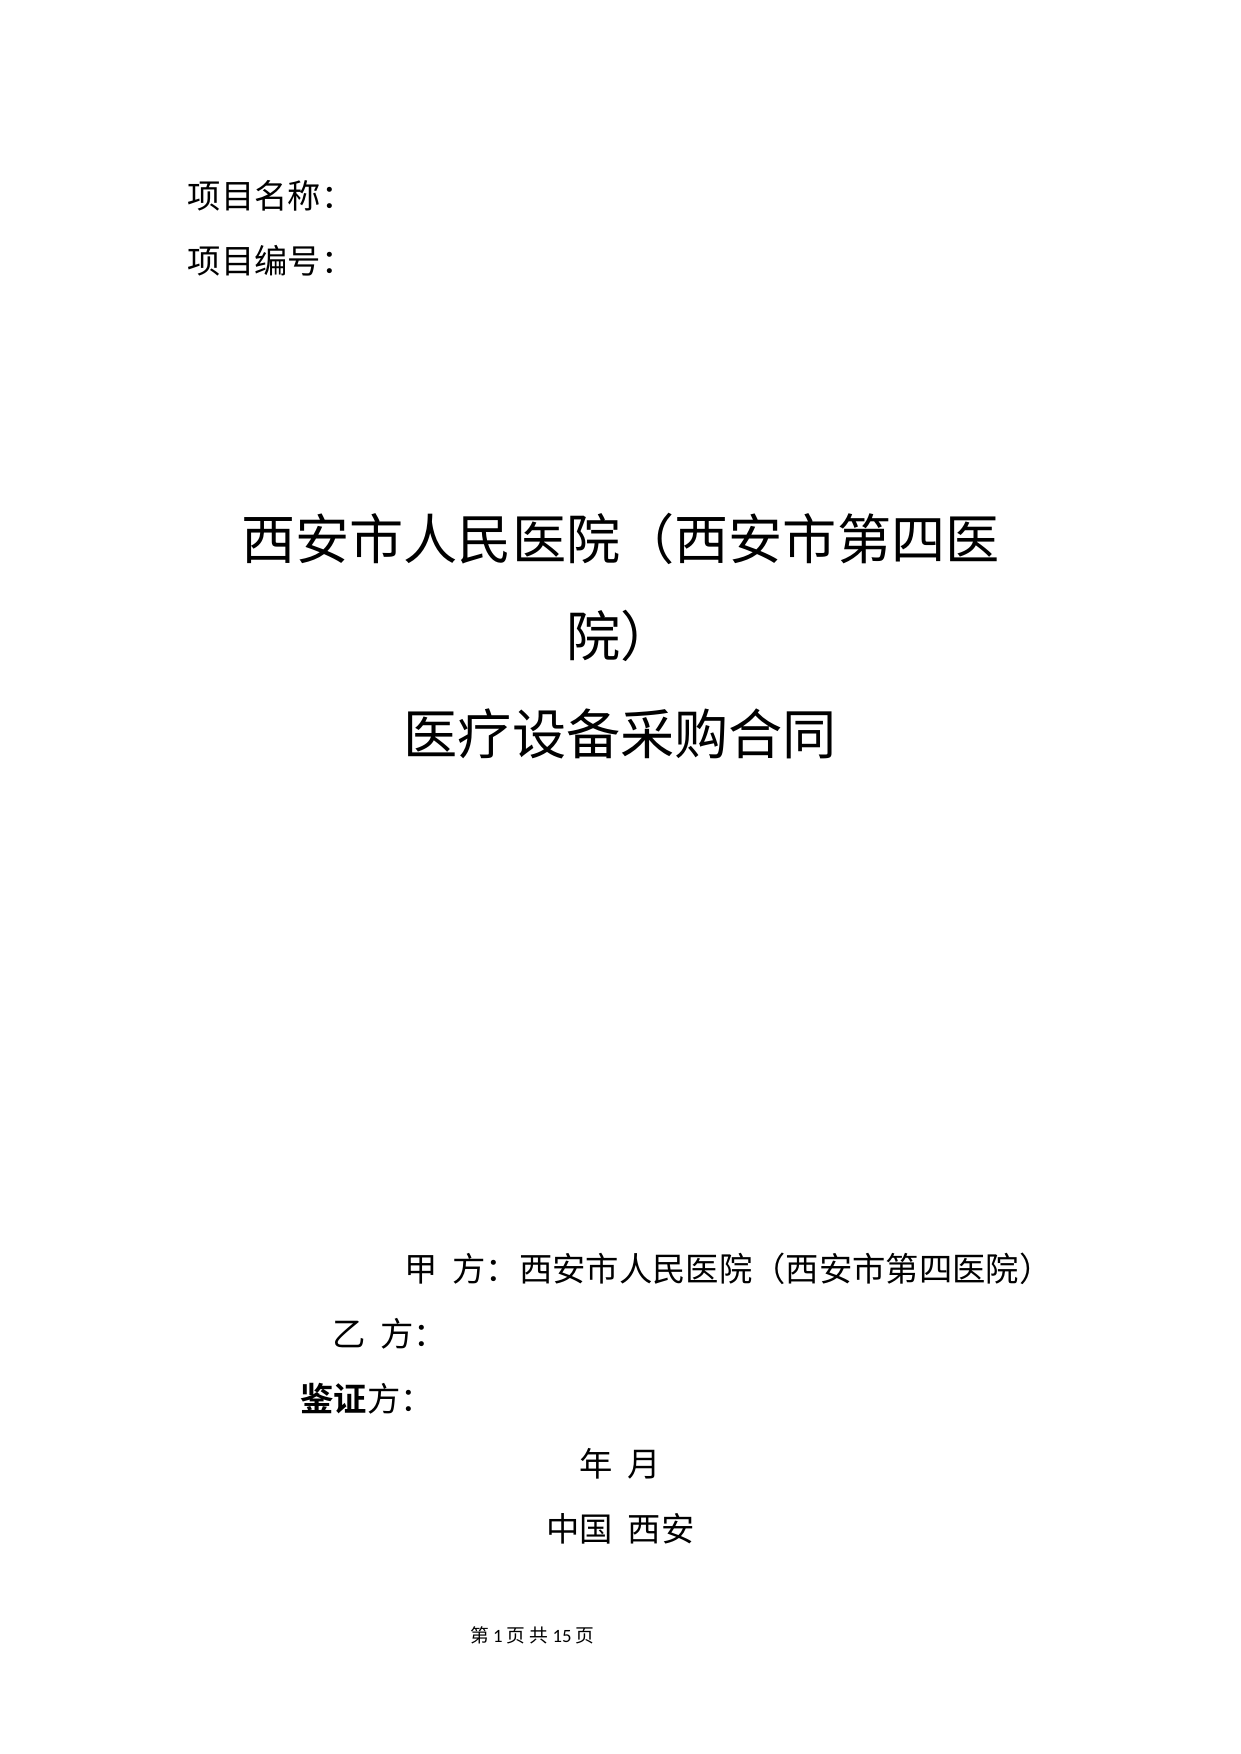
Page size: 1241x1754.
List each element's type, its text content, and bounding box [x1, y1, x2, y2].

text 医疗设备采购合同 [187, 682, 1053, 779]
text 项目名称： [187, 162, 1053, 227]
text 甲 方：西安市人民医院（西安市第四医院） [187, 1234, 1053, 1299]
text 年 月 [187, 1429, 1053, 1494]
text 西安市人民医院（西安市第四医院） [187, 487, 1053, 682]
text 鉴证方： [187, 1364, 1053, 1429]
text 乙 方： [187, 1299, 1053, 1364]
text 项目编号： [187, 227, 1053, 292]
text 中国 西安 [187, 1494, 1053, 1559]
